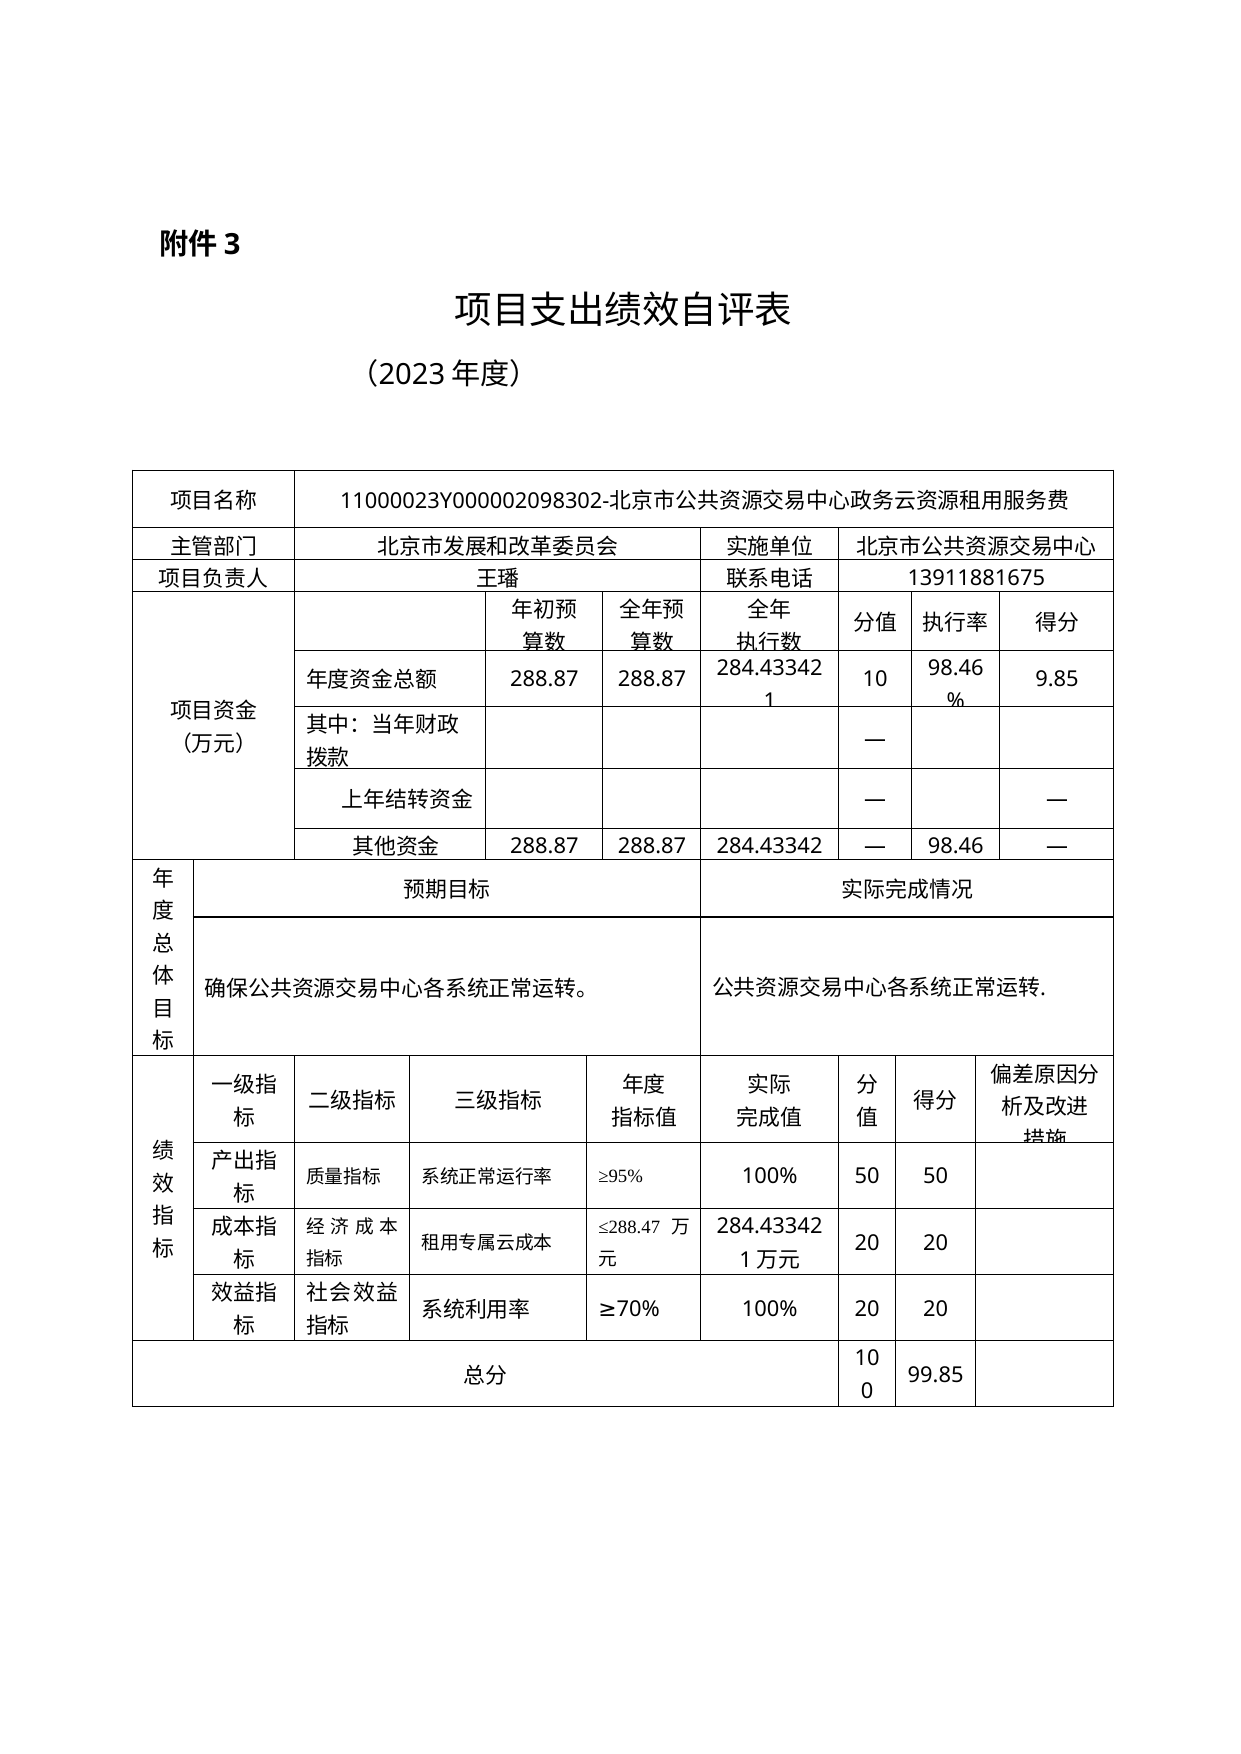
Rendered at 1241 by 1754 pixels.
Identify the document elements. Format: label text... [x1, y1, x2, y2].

table_cell 284.433421万元 [701, 1209, 838, 1274]
table_cell 偏差原因分析及改进 措施 [976, 1056, 1113, 1142]
table_cell 288.87 [486, 829, 602, 859]
table_cell 年度总体目标 [133, 860, 193, 1055]
table_cell 年初预 算数 [486, 592, 602, 650]
table_cell 产出指标 [194, 1143, 294, 1208]
table_cell 100% [701, 1275, 838, 1340]
table_cell 分值 [839, 1056, 895, 1142]
table_header 11000023Y000002098302-北京市公共资源交易中心政务云资源租用服务费 [295, 471, 1113, 527]
table_cell — [1000, 769, 1113, 827]
table_cell 20 [839, 1209, 895, 1274]
table_cell ≤288.47万元 [587, 1209, 700, 1274]
table_cell 50 [839, 1143, 895, 1208]
table_cell 50 [896, 1143, 975, 1208]
text （2023年度） [159, 339, 1087, 404]
table_cell 执行率 [912, 592, 999, 650]
table_cell 100 [839, 1341, 895, 1406]
table_cell 年度资金总额 [295, 651, 485, 706]
table_cell 主管部门 [133, 528, 294, 559]
table_cell 9.85 [1000, 651, 1113, 706]
table_cell 联系电话 [701, 560, 838, 591]
table_cell [976, 1341, 1113, 1406]
table_cell [912, 769, 999, 827]
table_cell 三级指标 [410, 1056, 586, 1142]
table_cell 成本指标 [194, 1209, 294, 1274]
table_cell [701, 769, 838, 827]
table_cell 系统利用率 [410, 1275, 586, 1340]
table_cell — [1000, 829, 1113, 859]
table_cell 得分 [896, 1056, 975, 1142]
table_cell 99.85 [896, 1341, 975, 1406]
table_cell 20 [896, 1209, 975, 1274]
table_cell 实施单位 [701, 528, 838, 559]
table_cell 分值 [839, 592, 911, 650]
table_cell 绩 效 指 标 [133, 1056, 193, 1340]
table_cell [603, 769, 700, 827]
table_cell 100% [701, 1143, 838, 1208]
table_cell [603, 707, 700, 768]
table_cell [1000, 707, 1113, 768]
table_cell [486, 707, 602, 768]
table_cell 北京市发展和改革委员会 [295, 528, 700, 559]
table_cell 二级指标 [295, 1056, 409, 1142]
table_cell 284.433421 [701, 651, 838, 706]
table_cell 经济成本指标 [295, 1209, 409, 1274]
table_cell 确保公共资源交易中心各系统正常运转。 [194, 918, 700, 1055]
table_cell 20 [839, 1275, 895, 1340]
table_cell 288.87 [603, 651, 700, 706]
table_cell [976, 1143, 1113, 1208]
table_cell 年度 指标值 [587, 1056, 700, 1142]
table_cell 系统正常运行率 [410, 1143, 586, 1208]
table_cell 社会效益指标 [295, 1275, 409, 1340]
table_cell 实际 完成值 [701, 1056, 838, 1142]
table_cell 得分 [1000, 592, 1113, 650]
table_cell 一级指标 [194, 1056, 294, 1142]
table_cell ≥95% [587, 1143, 700, 1208]
table_cell 效益指标 [194, 1275, 294, 1340]
table_cell — [839, 707, 911, 768]
table_cell 98.46% [912, 651, 999, 706]
table_cell 13911881675 [839, 560, 1113, 591]
table_cell 其他资金 [295, 829, 485, 859]
table_cell — [839, 769, 911, 827]
table_cell [976, 1275, 1113, 1340]
table_cell 质量指标 [295, 1143, 409, 1208]
table_cell 公共资源交易中心各系统正常运转. [701, 918, 1113, 1055]
table_cell ≥70% [587, 1275, 700, 1340]
table_cell — [839, 829, 911, 859]
table_cell 10 [839, 651, 911, 706]
table_cell 上年结转资金 [295, 769, 485, 827]
table_cell 全年 执行数 [701, 592, 838, 650]
table_cell 项目资金 （万元） [133, 592, 294, 859]
table_cell 总分 [133, 1341, 838, 1406]
table_cell 98.46% [912, 829, 999, 859]
table_cell 王璠 [295, 560, 700, 591]
table_cell 租用专属云成本 [410, 1209, 586, 1274]
table_cell [701, 707, 838, 768]
text 项目支出绩效自评表 [159, 274, 1087, 339]
table_cell 实际完成情况 [701, 860, 1113, 916]
table_header 项目名称 [133, 471, 294, 527]
text 附件3 [159, 209, 1087, 274]
table_cell 其中：当年财政 拨款 [295, 707, 485, 768]
table_cell 北京市公共资源交易中心 [839, 528, 1113, 559]
table_cell 20 [896, 1275, 975, 1340]
table_cell 288.87 [486, 651, 602, 706]
table_cell 全年预 算数 [603, 592, 700, 650]
table_cell [486, 769, 602, 827]
table_cell [976, 1209, 1113, 1274]
table_cell 288.87 [603, 829, 700, 859]
table_cell 预期目标 [194, 860, 700, 916]
table_cell 项目负责人 [133, 560, 294, 591]
table_cell 284.433421 [701, 829, 838, 859]
table_cell [295, 592, 485, 650]
table_cell [912, 707, 999, 768]
